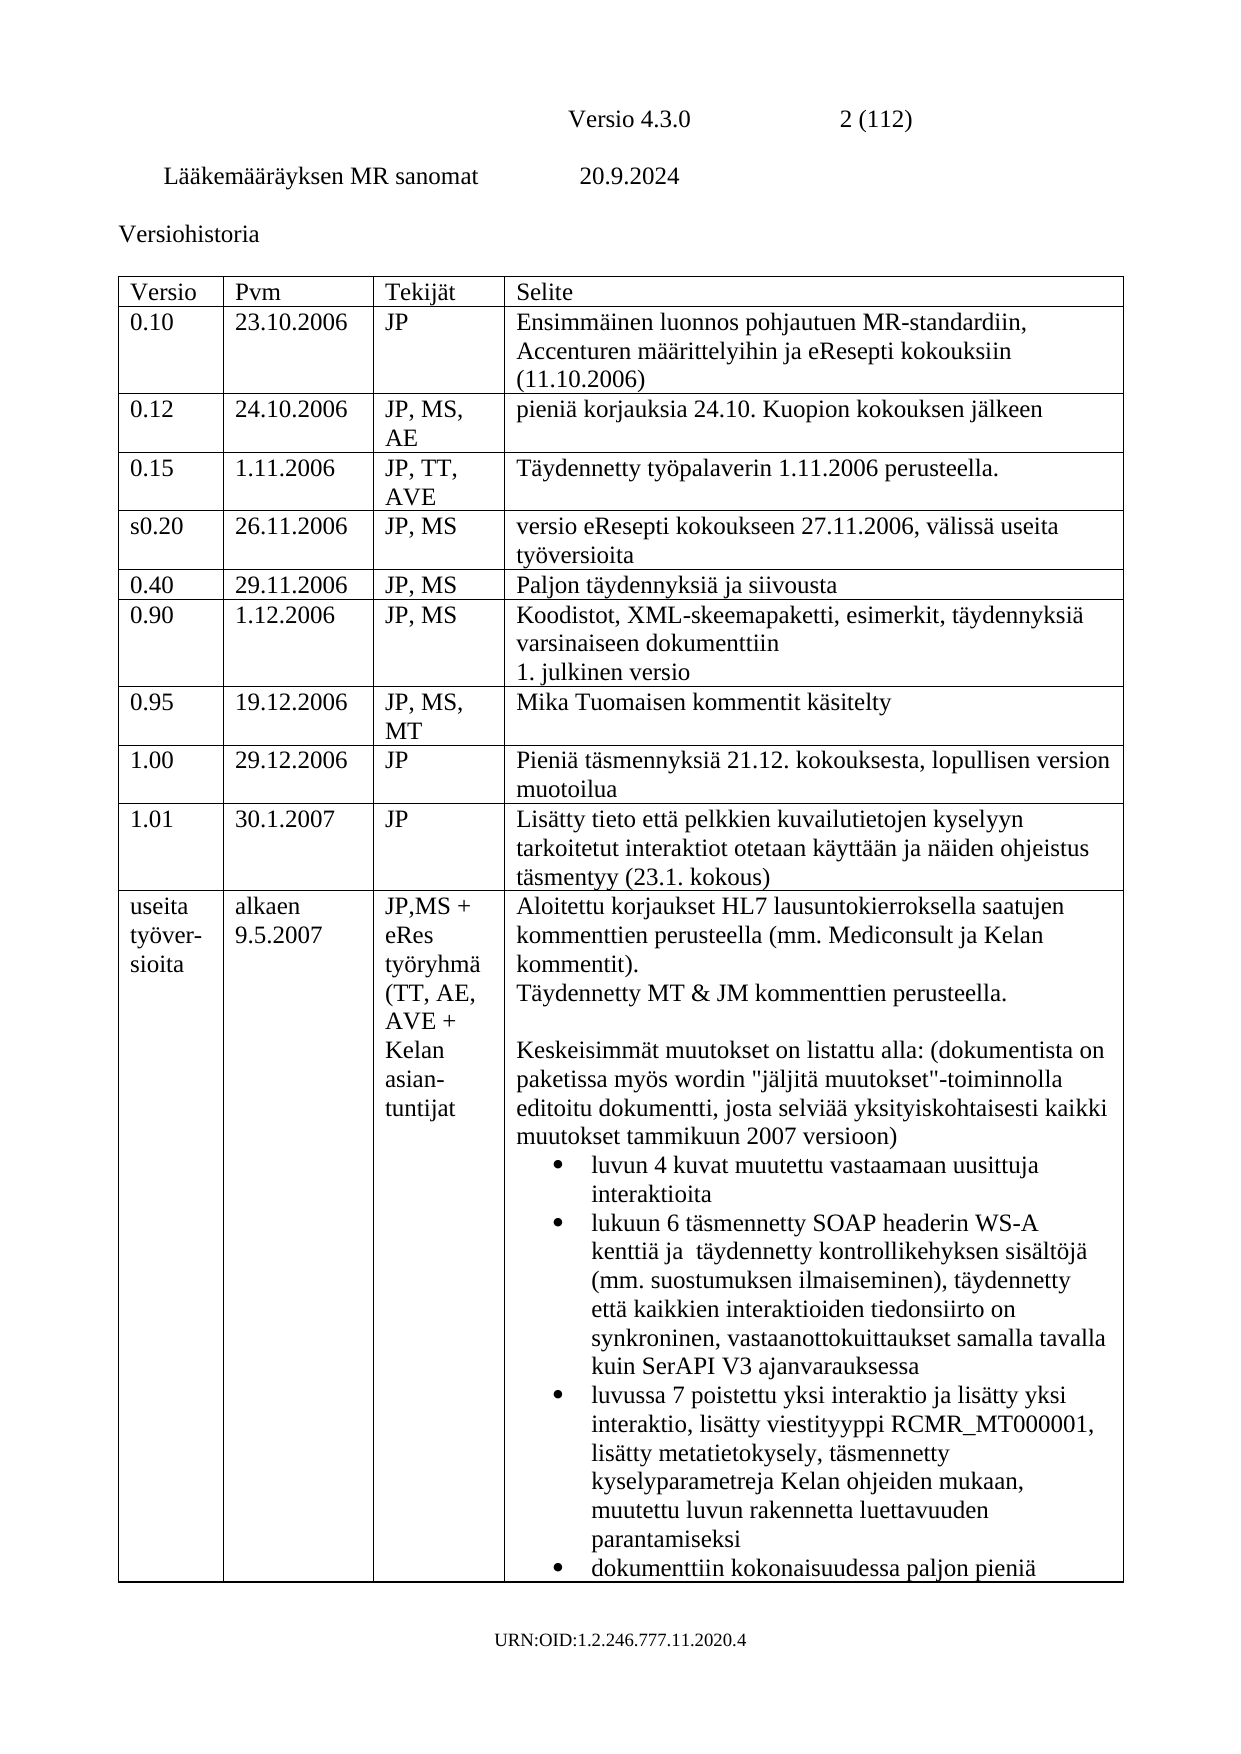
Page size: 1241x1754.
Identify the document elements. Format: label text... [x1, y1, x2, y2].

table_cell 1.11.2006 [224, 453, 373, 510]
table_cell JP, MS, AE [374, 394, 504, 452]
table_cell 1.00 [119, 746, 223, 803]
table_cell versio eResepti kokoukseen 27.11.2006, välissä useita työversioita [505, 511, 1123, 569]
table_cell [374, 891, 504, 1581]
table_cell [505, 891, 1123, 1581]
table_cell JP, MS, MT [374, 687, 504, 744]
table_cell 23.10.2006 [224, 307, 373, 393]
table_header Selite [505, 277, 1123, 306]
table_cell JP, MS [374, 511, 504, 569]
table_cell Täydennetty työpalaverin 1.11.2006 perusteella. [505, 453, 1123, 510]
table_cell 29.11.2006 [224, 570, 373, 599]
table_cell 1.12.2006 [224, 600, 373, 686]
table_cell Lisätty tieto että pelkkien kuvailutietojen kyselyyn tarkoitetut interaktiot otetaan käyttään ja näiden ohjeistus täsmentyy (23.1. kokous) [505, 804, 1123, 890]
table_cell JP [374, 746, 504, 803]
table_cell 0.40 [119, 570, 223, 599]
table_cell alkaen 9.5.2007 [224, 891, 373, 1581]
table_cell 1.01 [119, 804, 223, 890]
table_cell Mika Tuomaisen kommentit käsitelty [505, 687, 1123, 744]
table_cell JP [374, 804, 504, 890]
table_cell s0.20 [119, 511, 223, 569]
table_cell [119, 891, 223, 1581]
table_cell JP, MS [374, 570, 504, 599]
table_cell Koodistot, XML-skeemapaketti, esimerkit, täydennyksiä varsinaiseen dokumenttiin 1. julkinen versio [505, 600, 1123, 686]
text Versiohistoria [118, 219, 1122, 247]
table_cell Paljon täydennyksiä ja siivousta [505, 570, 1123, 599]
table_cell 30.1.2007 [224, 804, 373, 890]
table_cell 0.10 [119, 307, 223, 393]
table_cell Ensimmäinen luonnos pohjautuen MR-standardiin, Accenturen määrittelyihin ja eResepti kokouksiin (11.10.2006) [505, 307, 1123, 393]
table_cell pieniä korjauksia 24.10. Kuopion kokouksen jälkeen [505, 394, 1123, 452]
table_cell JP [374, 307, 504, 393]
table_cell 0.12 [119, 394, 223, 452]
table_cell 26.11.2006 [224, 511, 373, 569]
table_cell JP, TT, AVE [374, 453, 504, 510]
table_cell 29.12.2006 [224, 746, 373, 803]
table_cell Pieniä täsmennyksiä 21.12. kokouksesta, lopullisen version muotoilua [505, 746, 1123, 803]
table_cell 19.12.2006 [224, 687, 373, 744]
table_header Versio [119, 277, 223, 306]
table_cell 24.10.2006 [224, 394, 373, 452]
table_header Pvm [224, 277, 373, 306]
table_cell 0.90 [119, 600, 223, 686]
table_header Tekijät [374, 277, 504, 306]
table_cell JP, MS [374, 600, 504, 686]
table_cell 0.95 [119, 687, 223, 744]
table_cell 0.15 [119, 453, 223, 510]
